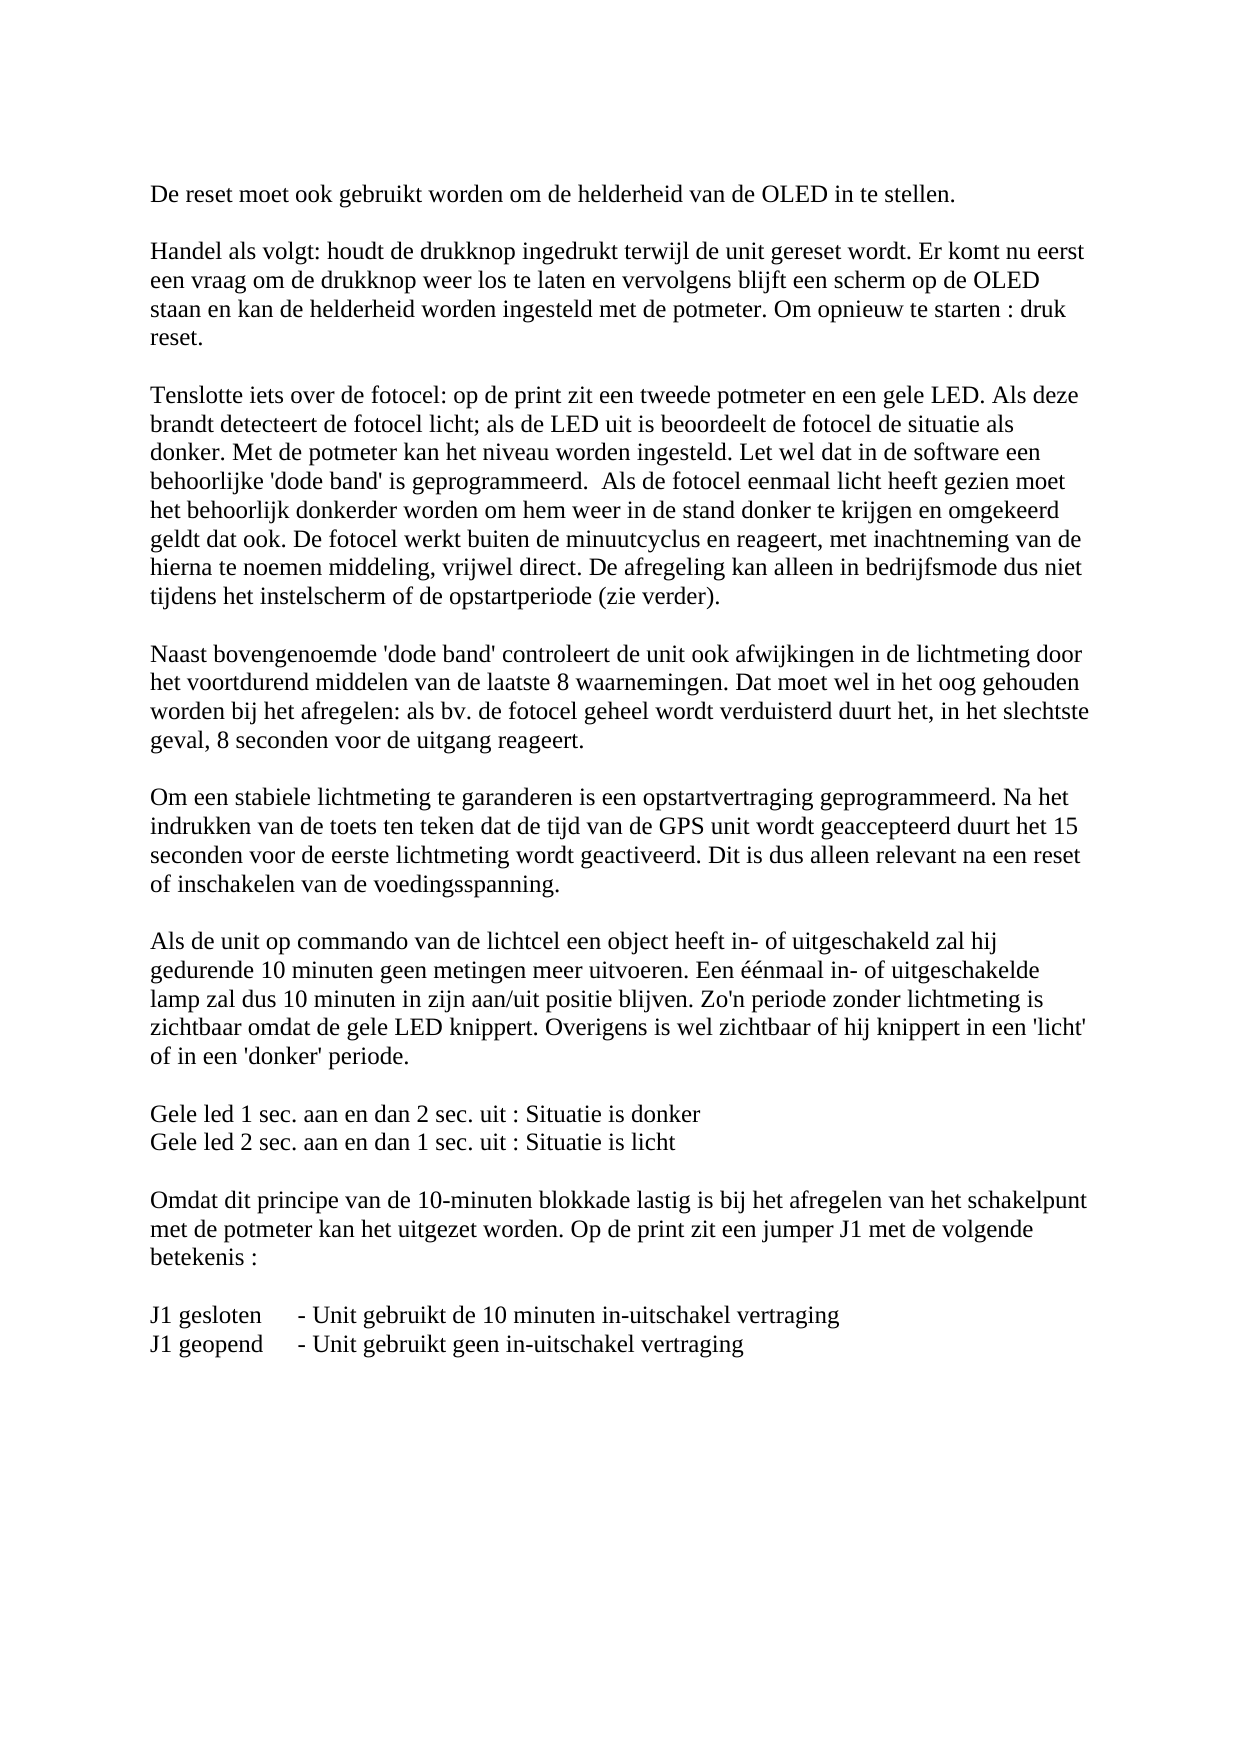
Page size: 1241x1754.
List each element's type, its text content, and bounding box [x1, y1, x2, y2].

text Naast bovengenoemde 'dode band' controleert de unit ook afwijkingen in de lichtmeting door het voortdurend middelen van de laatste 8 waarnemingen. Dat moet wel in het oog gehouden worden bij het afregelen: als bv. de fotocel geheel wordt verduisterd duurt het, in het slechtste geval, 8 seconden voor de uitgang reageert. [150, 639, 1090, 754]
text Handel als volgt: houdt de drukknop ingedrukt terwijl de unit gereset wordt. Er komt nu eerst een vraag om de drukknop weer los te laten en vervolgens blijft een scherm op de OLED staan en kan de helderheid worden ingesteld met de potmeter. Om opnieuw te starten : druk reset. [150, 236, 1090, 351]
text J1 geopend - Unit gebruikt geen in-uitschakel vertraging [150, 1329, 1090, 1357]
text Gele led 1 sec. aan en dan 2 sec. uit : Situatie is donker [150, 1099, 1090, 1127]
text Tenslotte iets over de fotocel: op de print zit een tweede potmeter en een gele LED. Als deze brandt detecteert de fotocel licht; als de LED uit is beoordeelt de fotocel de situatie als donker. Met de potmeter kan het niveau worden ingesteld. Let wel dat in de software een behoorlijke 'dode band' is geprogrammeerd. Als de fotocel eenmaal licht heeft gezien moet het behoorlijk donkerder worden om hem weer in de stand donker te krijgen en omgekeerd geldt dat ook. De fotocel werkt buiten de minuutcyclus en reageert, met inachtneming van de hierna te noemen middeling, vrijwel direct. De afregeling kan alleen in bedrijfsmode dus niet tijdens het instelscherm of de opstartperiode (zie verder). [150, 380, 1090, 610]
text Om een stabiele lichtmeting te garanderen is een opstartvertraging geprogrammeerd. Na het indrukken van de toets ten teken dat de tijd van de GPS unit wordt geaccepteerd duurt het 15 seconden voor de eerste lichtmeting wordt geactiveerd. Dit is dus alleen relevant na een reset of inschakelen van de voedingsspanning. [150, 782, 1090, 897]
text J1 gesloten - Unit gebruikt de 10 minuten in-uitschakel vertraging [150, 1300, 1090, 1329]
text De reset moet ook gebruikt worden om de helderheid van de OLED in te stellen. [150, 179, 1090, 207]
text Omdat dit principe van de 10-minuten blokkade lastig is bij het afregelen van het schakelpunt met de potmeter kan het uitgezet worden. Op de print zit een jumper J1 met de volgende betekenis : [150, 1185, 1090, 1271]
text Als de unit op commando van de lichtcel een object heeft in- of uitgeschakeld zal hij gedurende 10 minuten geen metingen meer uitvoeren. Een éénmaal in- of uitgeschakelde lamp zal dus 10 minuten in zijn aan/uit positie blijven. Zo'n periode zonder lichtmeting is zichtbaar omdat de gele LED knippert. Overigens is wel zichtbaar of hij knippert in een 'licht' of in een 'donker' periode. [150, 926, 1090, 1070]
text Gele led 2 sec. aan en dan 1 sec. uit : Situatie is licht [150, 1127, 1090, 1156]
